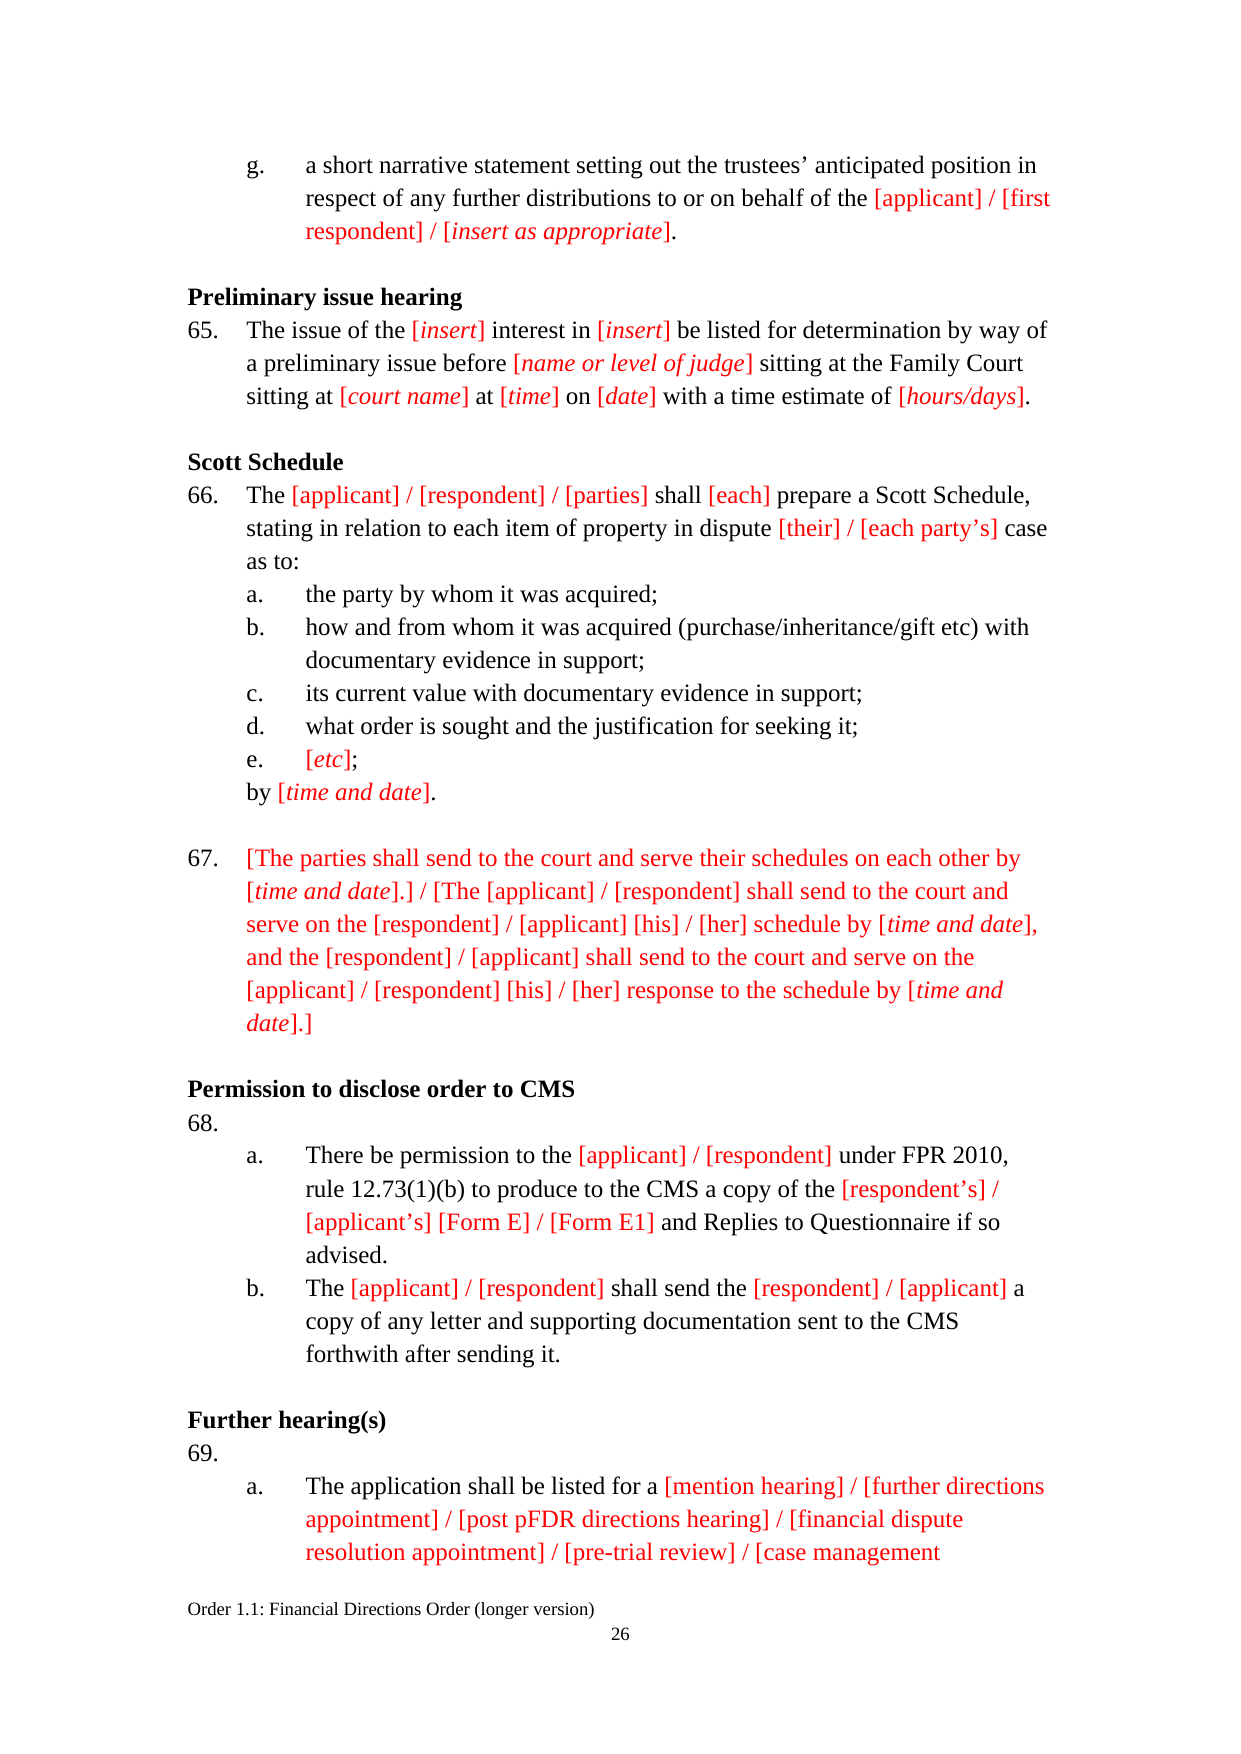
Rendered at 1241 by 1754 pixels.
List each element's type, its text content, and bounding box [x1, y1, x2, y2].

subtitle Permission to disclose order to CMS [187, 1074, 1053, 1103]
list The issue of the [insert] interest in [insert] be listed for determination by way of a preliminary issue before [name or level of judge] sitting at the Family Court sitting at [court name] at [time] on [date] with a time estimate of [hours/days]. [187, 315, 1053, 410]
list what order is sought and the justification for seeking it; [246, 711, 1053, 740]
subtitle Preliminary issue hearing [187, 282, 1053, 311]
subtitle Scott Schedule [187, 447, 1053, 476]
text by [time and date]. [246, 777, 1053, 806]
subtitle Further hearing(s) [187, 1405, 1053, 1433]
list how and from whom it was acquired (purchase/inheritance/gift etc) with documentary evidence in support; [246, 612, 1053, 674]
list There be permission to the [applicant] / [respondent] under FPR 2010, rule 12.73(1)(b) to produce to the CMS a copy of the [respondent’s] / [applicant’s] [Form E] / [Form E1] and Replies to Questionnaire if so advised. [246, 1141, 1053, 1268]
list [etc]; [246, 744, 1053, 773]
list The [applicant] / [respondent] shall send the [respondent] / [applicant] a copy of any letter and supporting documentation sent to the CMS forthwith after sending it. [246, 1273, 1053, 1367]
list [The parties shall send to the court and serve their schedules on each other by [time and date].] / [The [applicant] / [respondent] shall send to the court and serve on the [respondent] / [applicant] [his] / [her] schedule by [time and date], and the [respondent] / [applicant] shall send to the court and serve on the [applicant] / [respondent] [his] / [her] response to the schedule by [time and date].] [187, 843, 1053, 1037]
list the party by whom it was acquired; [246, 579, 1053, 608]
list The [applicant] / [respondent] / [parties] shall [each] prepare a Scott Schedule, stating in relation to each item of property in dispute [their] / [each party’s] case as to: [187, 480, 1053, 575]
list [246, 1471, 1053, 1566]
list its current value with documentary evidence in support; [246, 678, 1053, 707]
list a short narrative statement setting out the trustees’ anticipated position in respect of any further distributions to or on behalf of the [applicant] / [first respondent] / [insert as appropriate]. [246, 150, 1053, 245]
